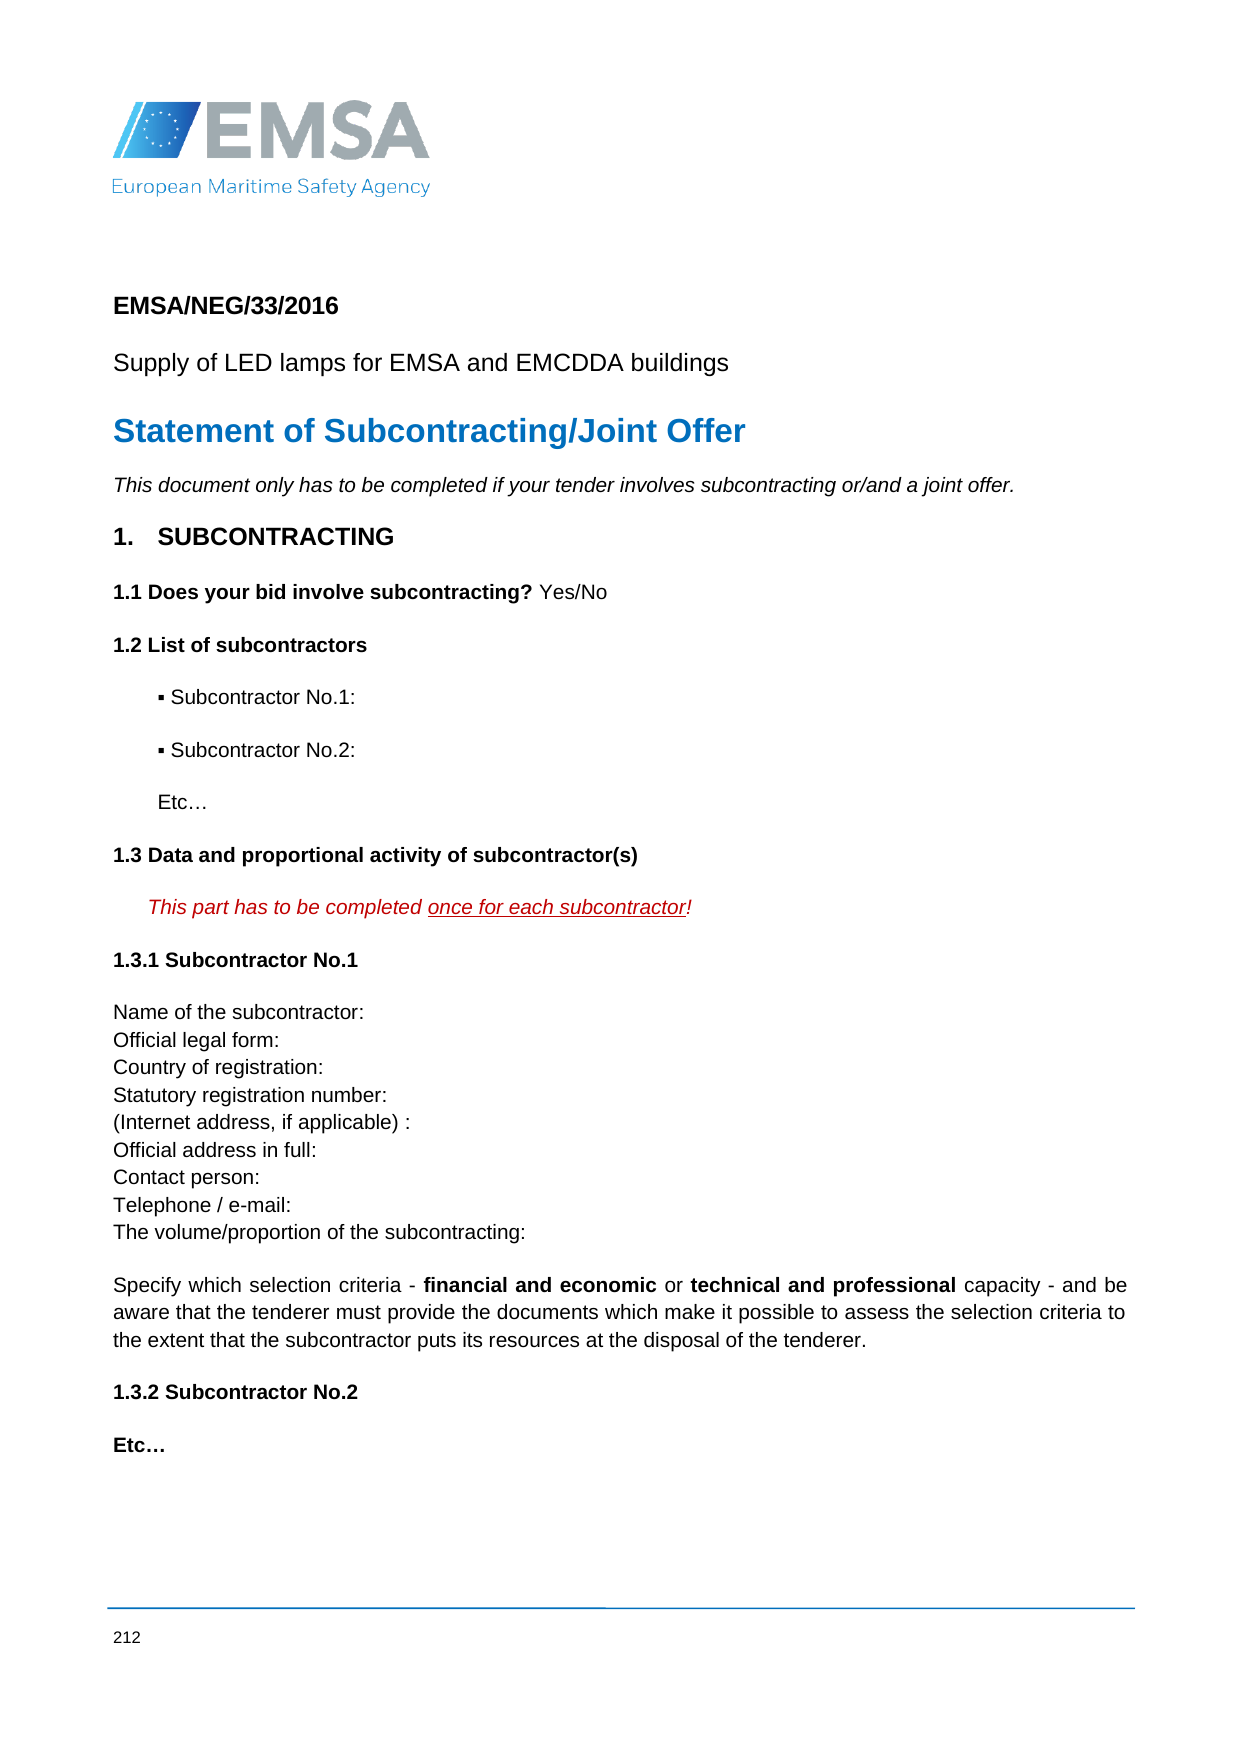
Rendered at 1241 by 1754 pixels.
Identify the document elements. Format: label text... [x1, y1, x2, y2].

picture [112, 100, 430, 197]
text 1.1 Does your bid involve subcontracting? Yes/No [113, 580, 1127, 604]
text This document only has to be completed if your tender involves subcontracting or/and a joint offer. [113, 473, 1127, 497]
text 1.3.1 Subcontractor No.1 [113, 947, 1127, 971]
text Supply of LED lamps for EMSA and EMCDDA buildings [113, 348, 1127, 377]
text Specify which selection criteria - financial and economic or technical and professional capacity - and be aware that the tenderer must provide the documents which make it possible to assess the selection criteria to the extent that the subcontractor puts its resources at the disposal of the tenderer. [113, 1272, 1127, 1351]
text This part has to be completed once for each subcontractor! [113, 895, 1127, 919]
text ▪ Subcontractor No.2: [157, 737, 1127, 761]
text Name of the subcontractor: Official legal form: Country of registration: Statutory registration number: (Internet address, if applicable) : Official address in full: Contact person: Telephone / e-mail: The volume/proportion of the subcontracting: [113, 1000, 1127, 1244]
text 1.3.2 Subcontractor No.2 [113, 1380, 1127, 1404]
text EMSA/NEG/33/2016 [113, 291, 1127, 319]
text ▪ Subcontractor No.1: [157, 685, 1127, 709]
text 1.3 Data and proportional activity of subcontractor(s) [113, 842, 1127, 866]
list SUBCONTRACTING [113, 522, 1127, 551]
text Etc… [157, 790, 1127, 814]
text Etc… [113, 1432, 1127, 1456]
text Statement of Subcontracting/Joint Offer [113, 411, 1127, 449]
text 1.2 List of subcontractors [113, 632, 1127, 656]
